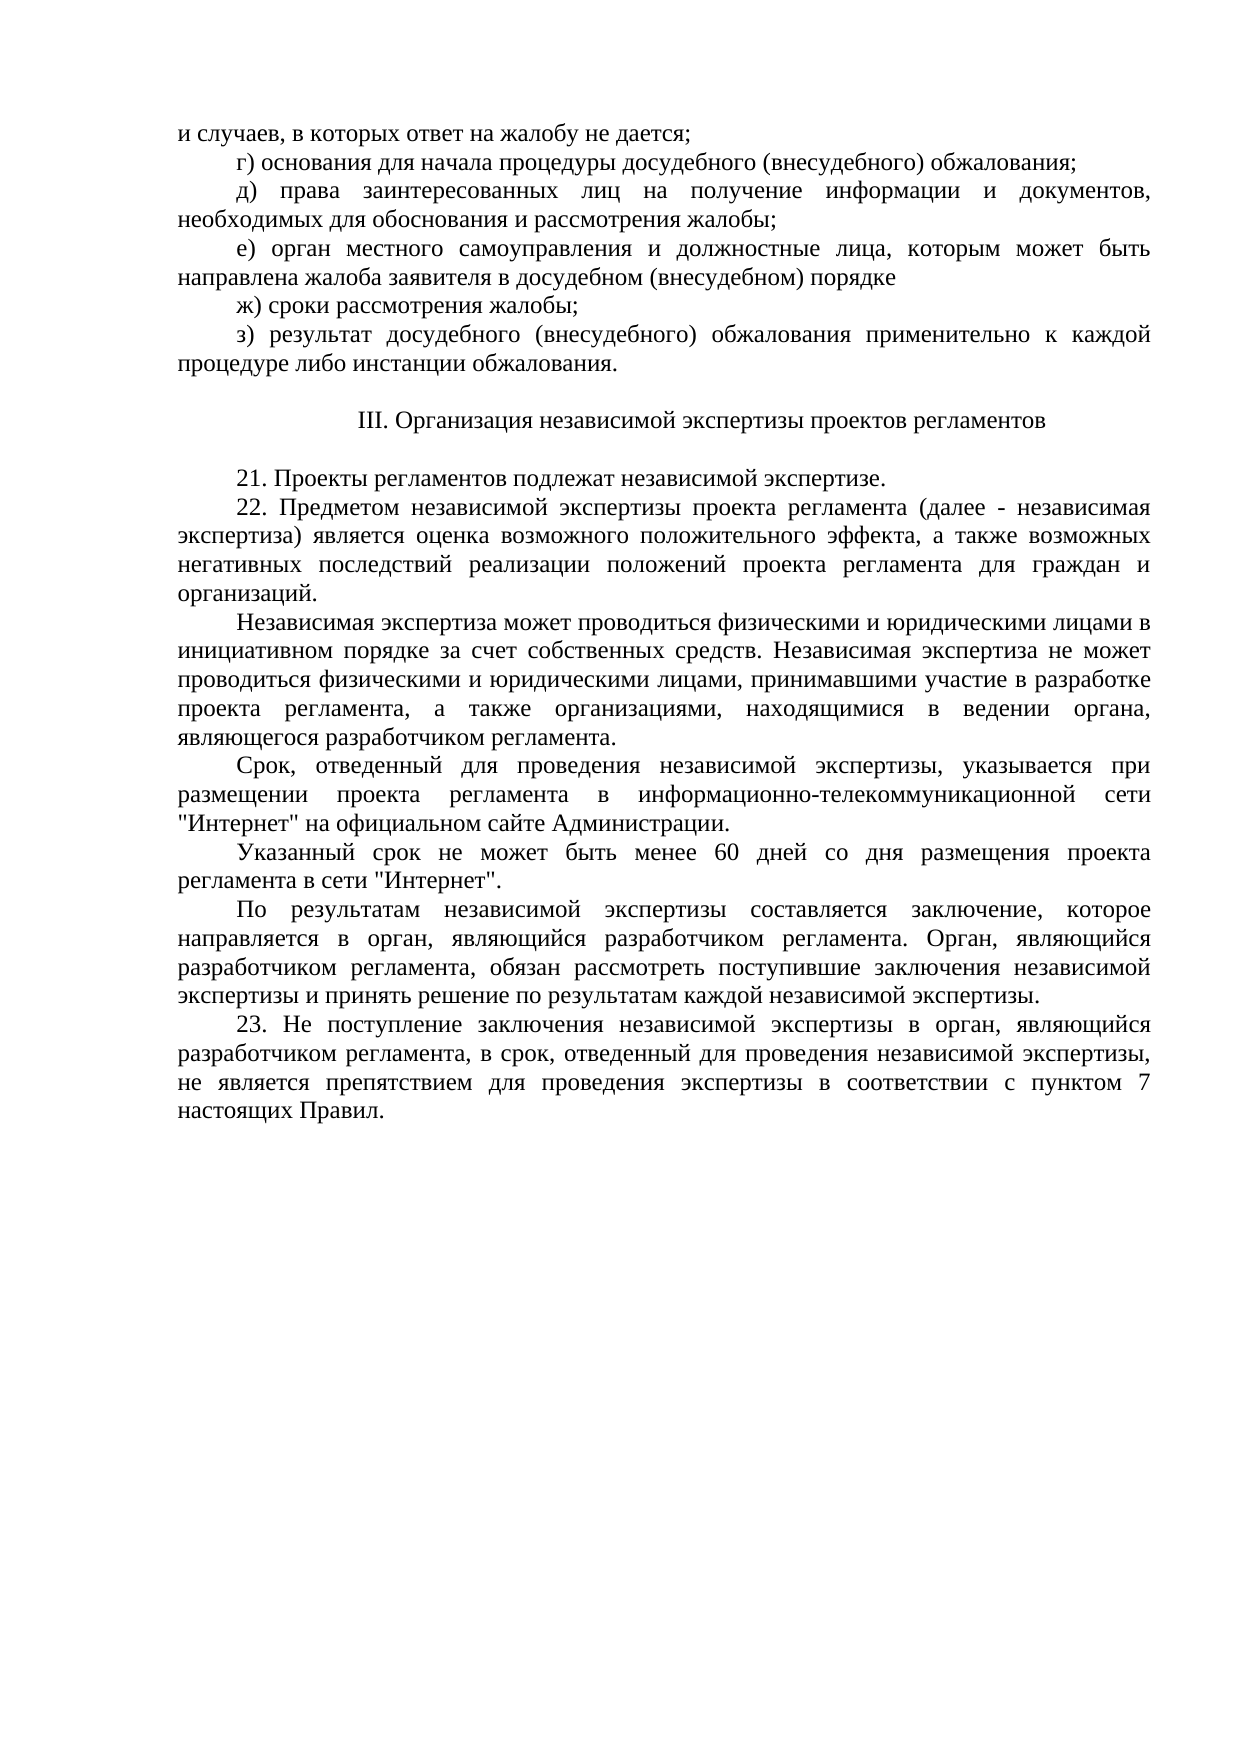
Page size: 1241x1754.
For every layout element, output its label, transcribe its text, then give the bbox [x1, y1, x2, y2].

text 23. Не поступление заключения независимой экспертизы в орган, являющийся разработчиком регламента, в срок, отведенный для проведения независимой экспертизы, не является препятствием для проведения экспертизы в соответствии с пунктом 7 настоящих Правил. [177, 1009, 1152, 1124]
text Указанный срок не может быть менее 60 дней со дня размещения проекта регламента в сети "Интернет". [177, 837, 1152, 894]
text д) права заинтересованных лиц на получение информации и документов, необходимых для обоснования и рассмотрения жалобы; [177, 176, 1152, 233]
text з) результат досудебного (внесудебного) обжалования применительно к каждой процедуре либо инстанции обжалования. [177, 319, 1152, 377]
text Срок, отведенный для проведения независимой экспертизы, указывается при размещении проекта регламента в информационно-телекоммуникационной сети "Интернет" на официальном сайте Администрации. [177, 751, 1152, 837]
text Независимая экспертиза может проводиться физическими и юридическими лицами в инициативном порядке за счет собственных средств. Независимая экспертиза не может проводиться физическими и юридическими лицами, принимавшими участие в разработке проекта регламента, а также организациями, находящимися в ведении органа, являющегося разработчиком регламента. [177, 607, 1152, 751]
text 22. Предметом независимой экспертизы проекта регламента (далее - независимая экспертиза) является оценка возможного положительного эффекта, а также возможных негативных последствий реализации положений проекта регламента для граждан и организаций. [177, 492, 1152, 607]
text г) основания для начала процедуры досудебного (внесудебного) обжалования; [177, 147, 1152, 176]
text III. Организация независимой экспертизы проектов регламентов [177, 406, 1152, 434]
text По результатам независимой экспертизы составляется заключение, которое направляется в орган, являющийся разработчиком регламента. Орган, являющийся разработчиком регламента, обязан рассмотреть поступившие заключения независимой экспертизы и принять решение по результатам каждой независимой экспертизы. [177, 894, 1152, 1009]
text ж) сроки рассмотрения жалобы; [177, 291, 1152, 319]
text е) орган местного самоуправления и должностные лица, которым может быть направлена жалоба заявителя в досудебном (внесудебном) порядке [177, 233, 1152, 291]
text 21. Проекты регламентов подлежат независимой экспертизе. [177, 463, 1152, 492]
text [177, 118, 1152, 147]
